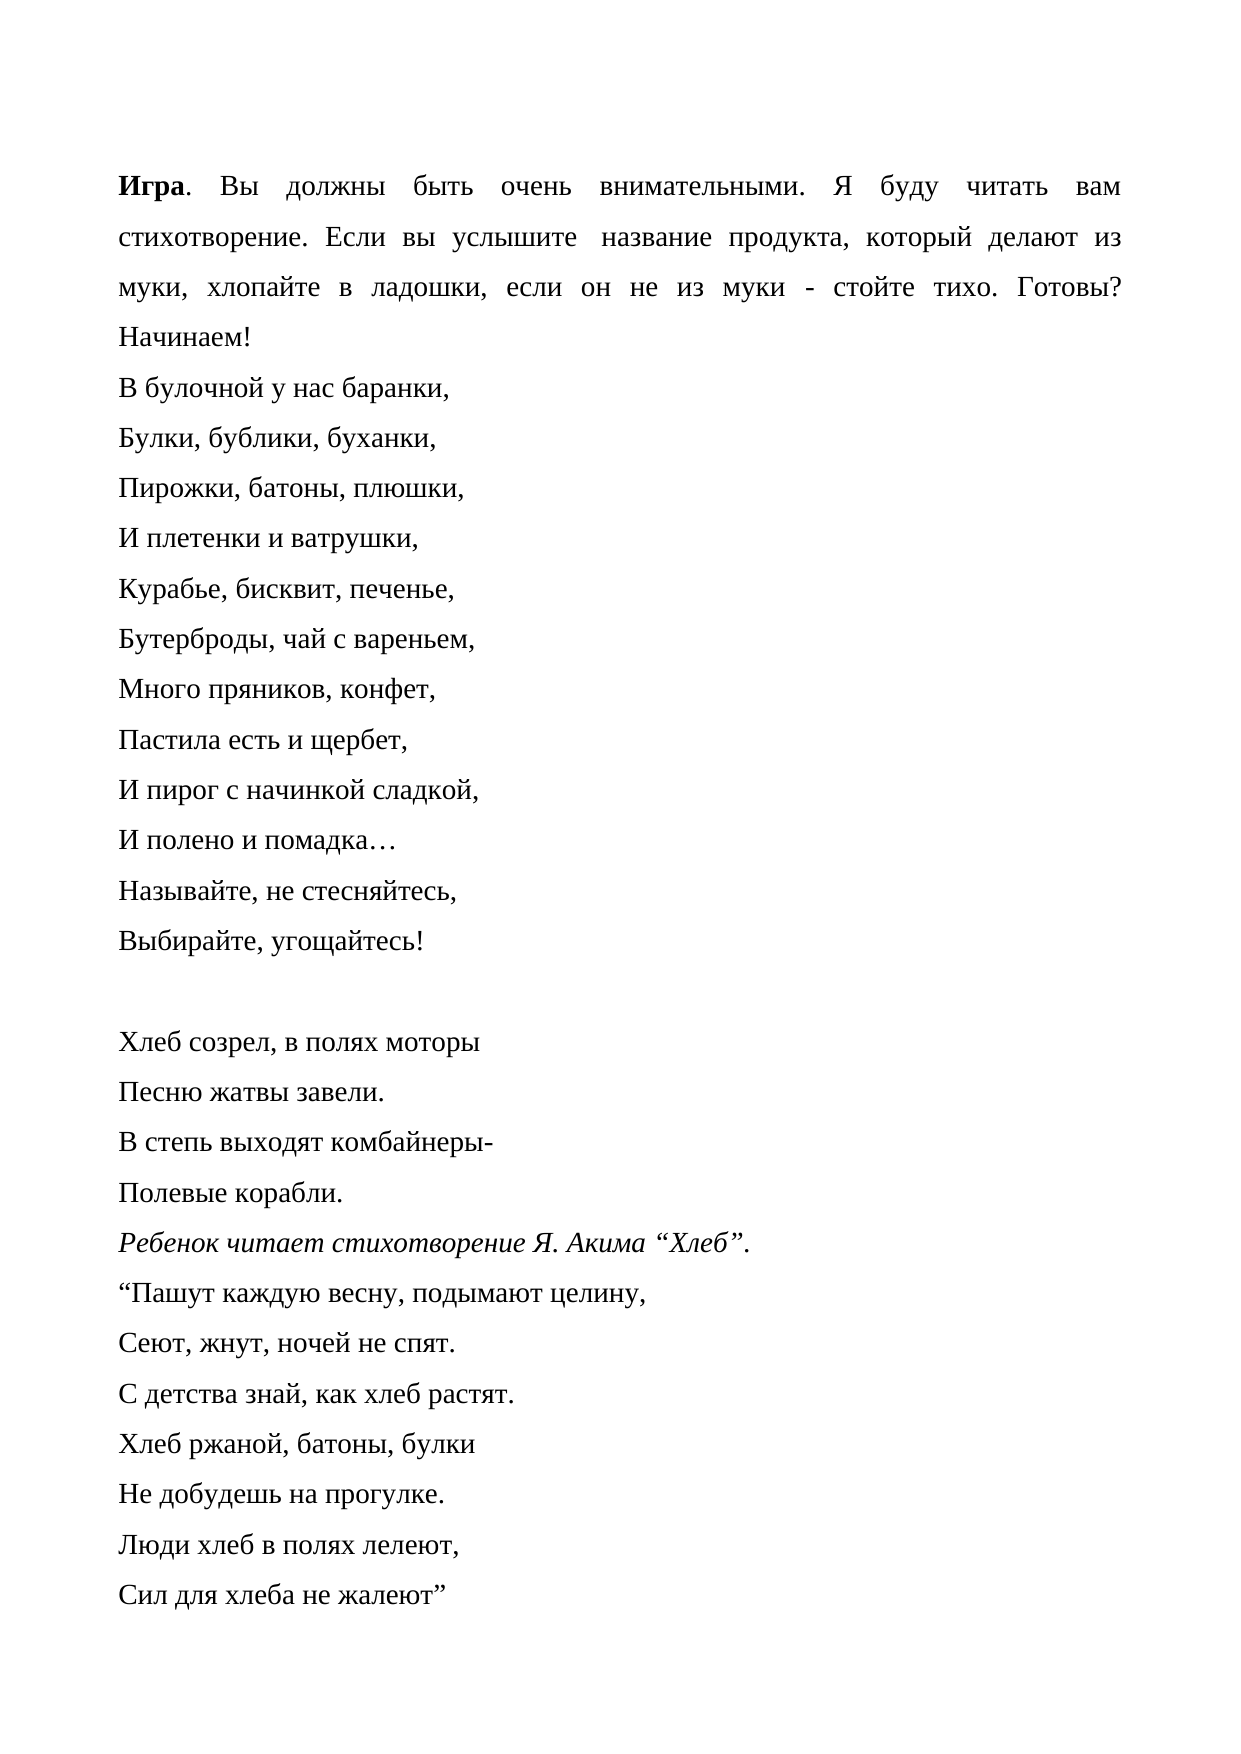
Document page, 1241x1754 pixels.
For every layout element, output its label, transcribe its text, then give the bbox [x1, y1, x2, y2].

text И плетенки и ватрушки, [118, 521, 1122, 554]
text И пирог с начинкой сладкой, [118, 772, 1122, 806]
text Хлеб созрел, в полях моторы Песню жатвы завели. В степь выходят комбайнеры- Полевые корабли. [118, 1024, 1122, 1208]
text В булочной у нас баранки, [118, 370, 1122, 403]
text “Пашут каждую весну, подымают целину, Сеют, жнут, ночей не спят. С детства знай, как хлеб растят. Хлеб ржаной, батоны, булки Не добудешь на прогулке. Люди хлеб в полях лелеют, Сил для хлеба не жалеют” [118, 1275, 1122, 1611]
text Называйте, не стесняйтесь, [118, 873, 1122, 906]
text Ребенок читает стихотворение Я. Акима “Хлеб”. [118, 1225, 1122, 1258]
text Пастила есть и щербет, [118, 722, 1122, 755]
text Курабье, бисквит, печенье, [118, 571, 1122, 604]
text И полено и помадка… [118, 822, 1122, 856]
text Булки, бублики, буханки, [118, 420, 1122, 453]
text Пирожки, батоны, плюшки, [118, 470, 1122, 504]
text Игра. Вы должны быть очень внимательными. Я буду читать вам стихотворение. Если вы услышите название продукта, который делают из муки, хлопайте в ладошки, если он не из муки - стойте тихо. Готовы? Начинаем! [118, 168, 1122, 353]
text Много пряников, конфет, [118, 672, 1122, 705]
text Выбирайте, угощайтесь! [118, 923, 1122, 957]
text Бутерброды, чай с вареньем, [118, 621, 1122, 655]
